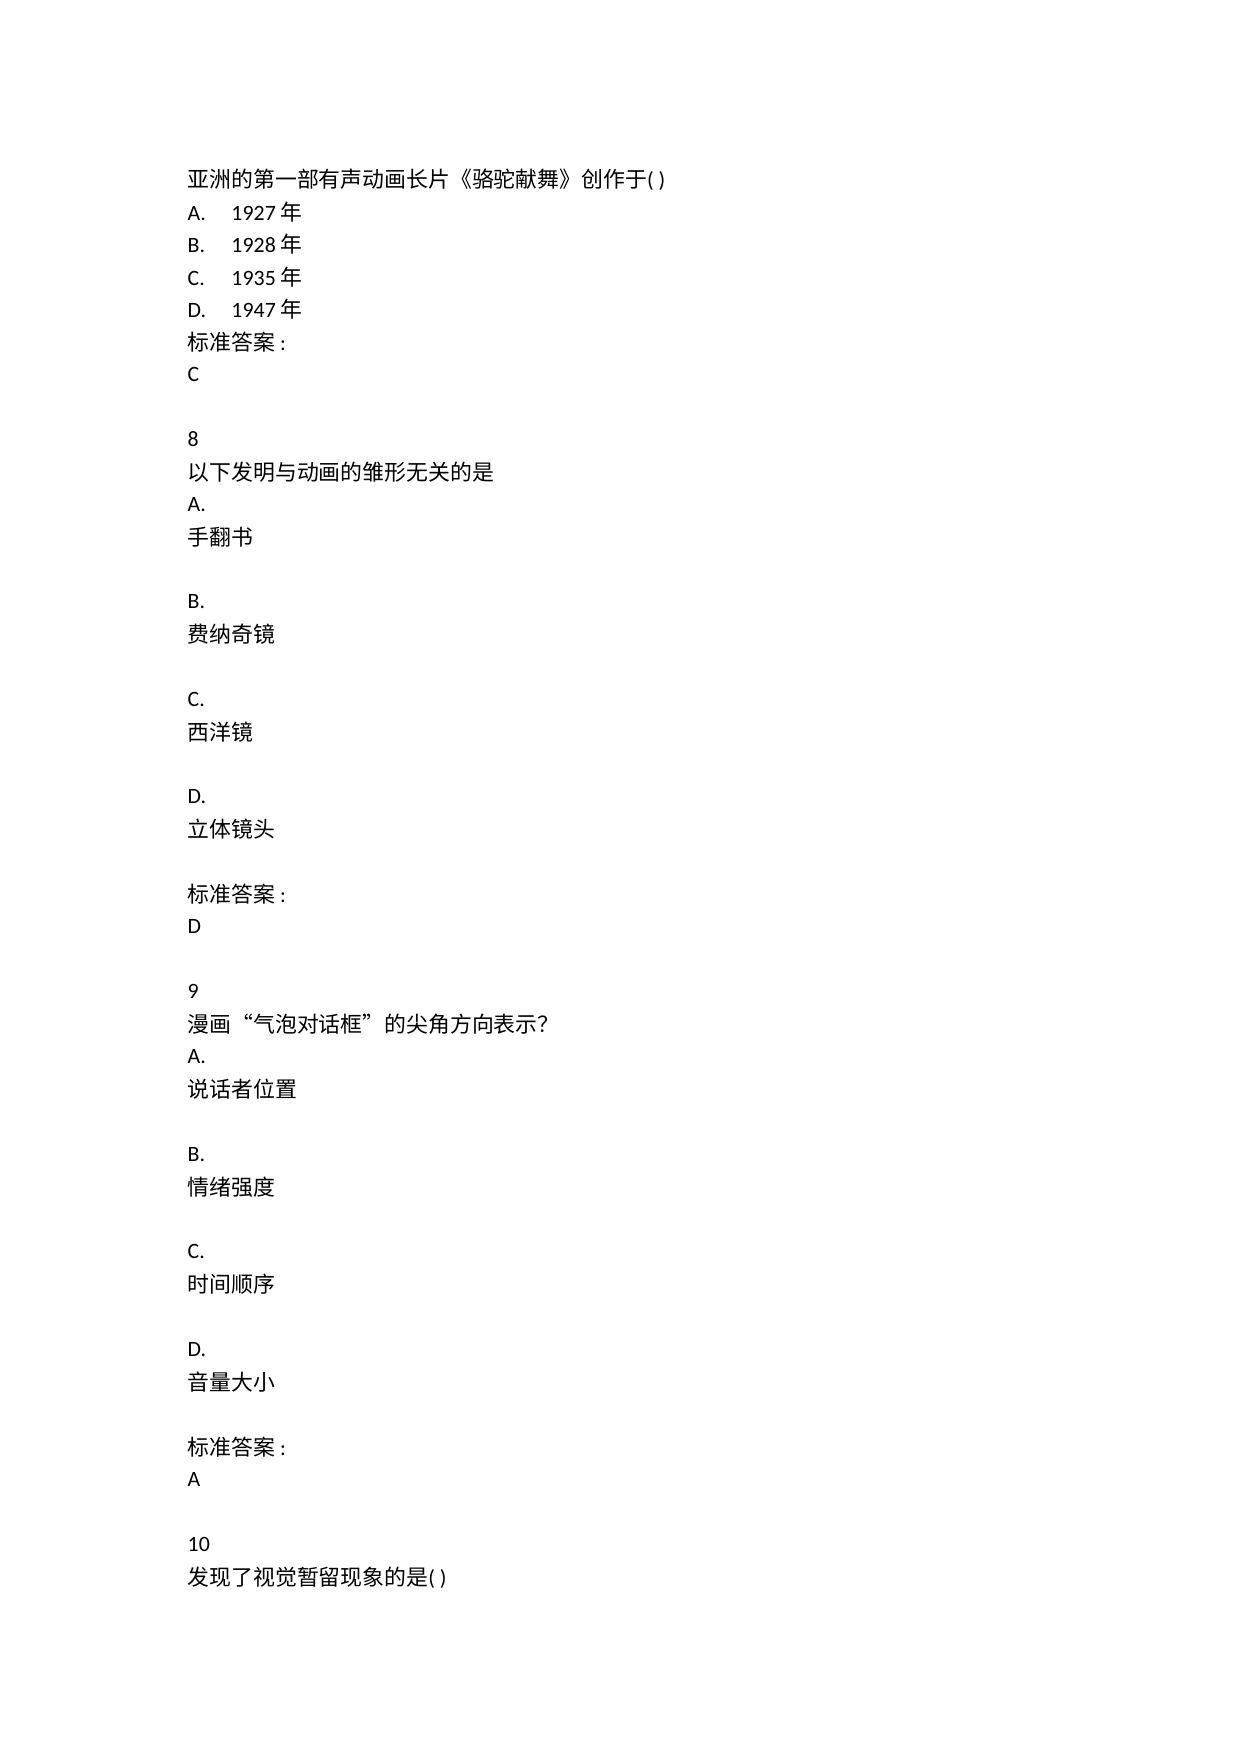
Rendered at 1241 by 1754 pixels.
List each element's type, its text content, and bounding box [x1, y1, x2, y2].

text B. [187, 1137, 1053, 1169]
text 10 [187, 1527, 1053, 1559]
text C. 1935年 [187, 259, 1053, 292]
text D. [187, 779, 1053, 812]
text 费纳奇镜 [187, 617, 1053, 649]
text 时间顺序 [187, 1267, 1053, 1299]
text B. [187, 584, 1053, 617]
text 发现了视觉暂留现象的是( ) [187, 1559, 1053, 1592]
text A [187, 1462, 1053, 1494]
text 8 [187, 422, 1053, 454]
text 标准答案 : [187, 877, 1053, 909]
text A. [187, 1039, 1053, 1072]
text 说话者位置 [187, 1072, 1053, 1104]
text 亚洲的第一部有声动画长片《骆驼献舞》创作于( ) [187, 162, 1053, 194]
text 立体镜头 [187, 812, 1053, 844]
text C. [187, 1234, 1053, 1267]
text 音量大小 [187, 1364, 1053, 1397]
text B. 1928年 [187, 227, 1053, 259]
text 以下发明与动画的雏形无关的是 [187, 454, 1053, 487]
text 漫画“气泡对话框”的尖角方向表示？ [187, 1007, 1053, 1039]
text C. [187, 682, 1053, 714]
text A. 1927年 [187, 194, 1053, 227]
text C [187, 357, 1053, 389]
text 情绪强度 [187, 1169, 1053, 1202]
text D. 1947年 [187, 292, 1053, 324]
text 标准答案 : [187, 324, 1053, 357]
text 标准答案 : [187, 1429, 1053, 1462]
text D. [187, 1332, 1053, 1364]
text 西洋镜 [187, 714, 1053, 747]
text D [187, 909, 1053, 942]
text 手翻书 [187, 519, 1053, 552]
text 9 [187, 974, 1053, 1007]
text A. [187, 487, 1053, 519]
